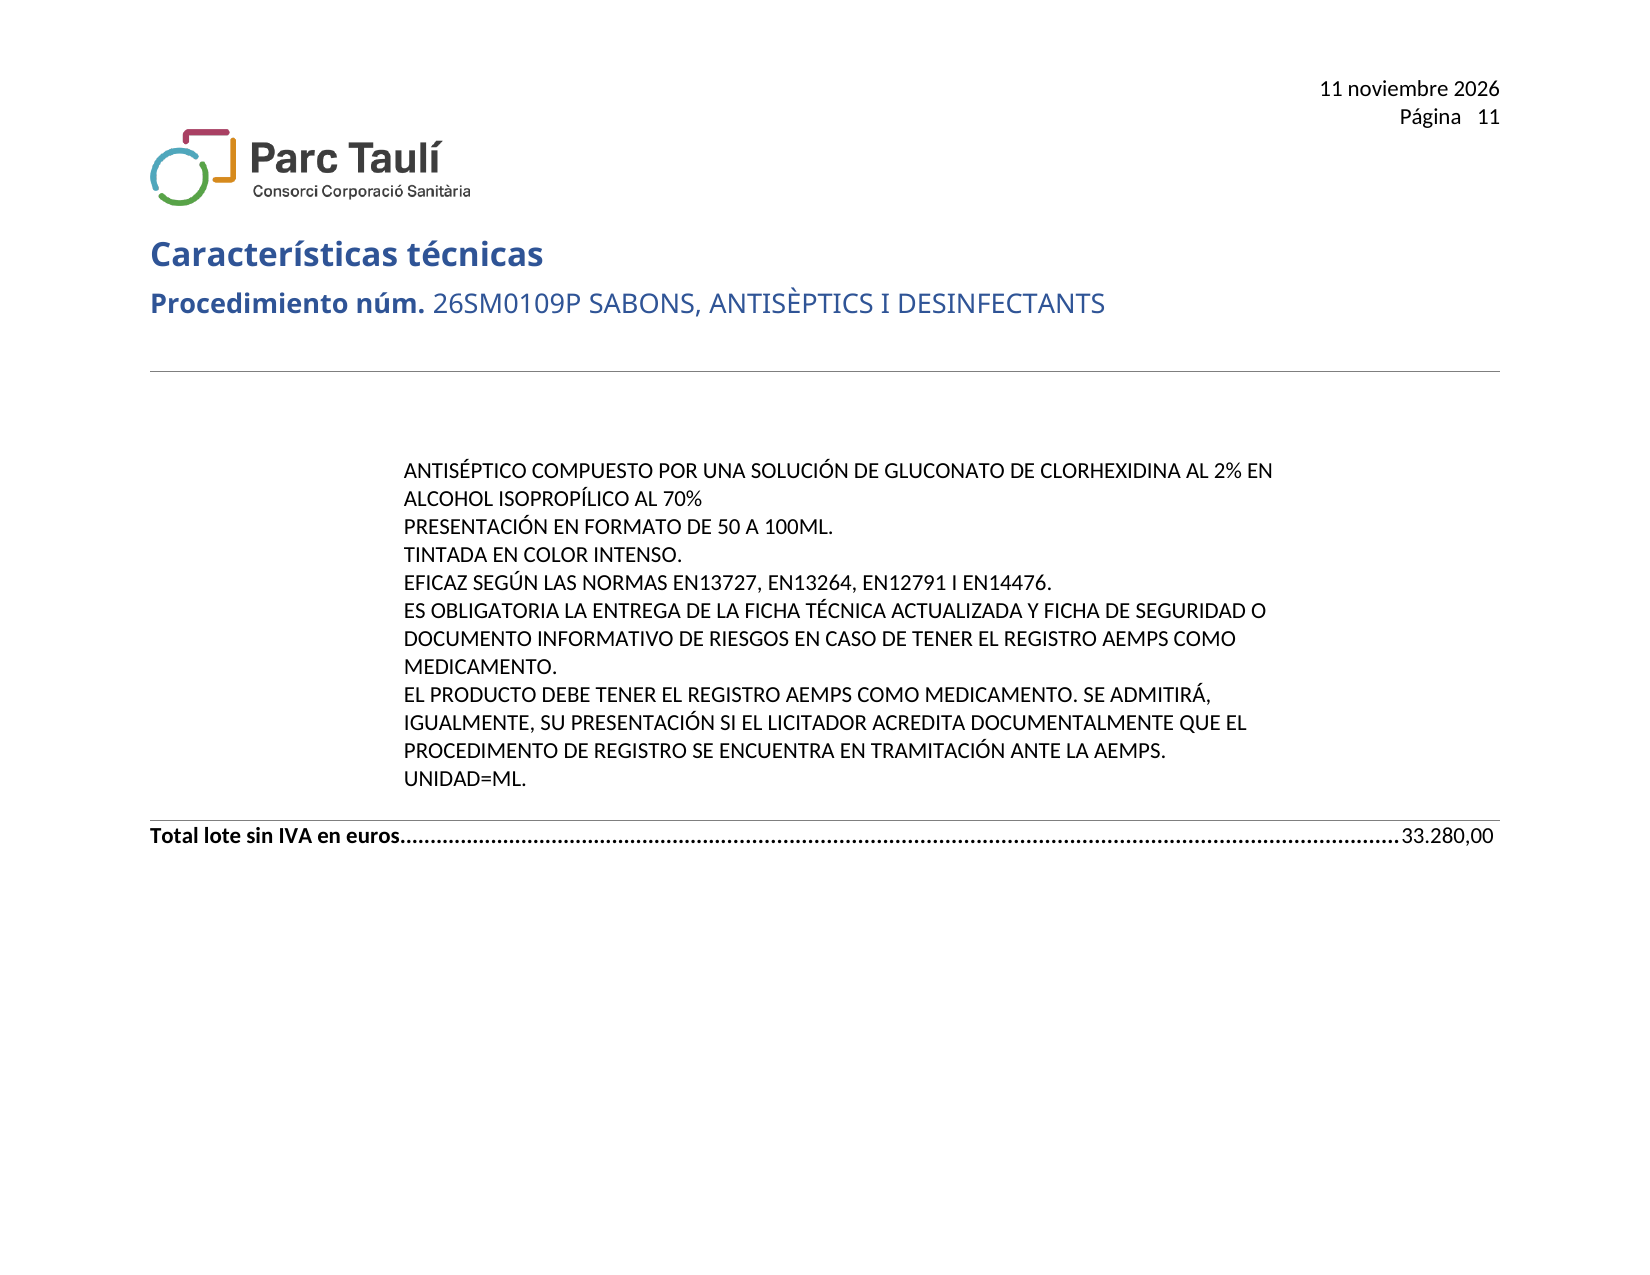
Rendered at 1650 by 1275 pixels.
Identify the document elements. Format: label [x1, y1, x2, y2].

picture [150, 129, 470, 206]
